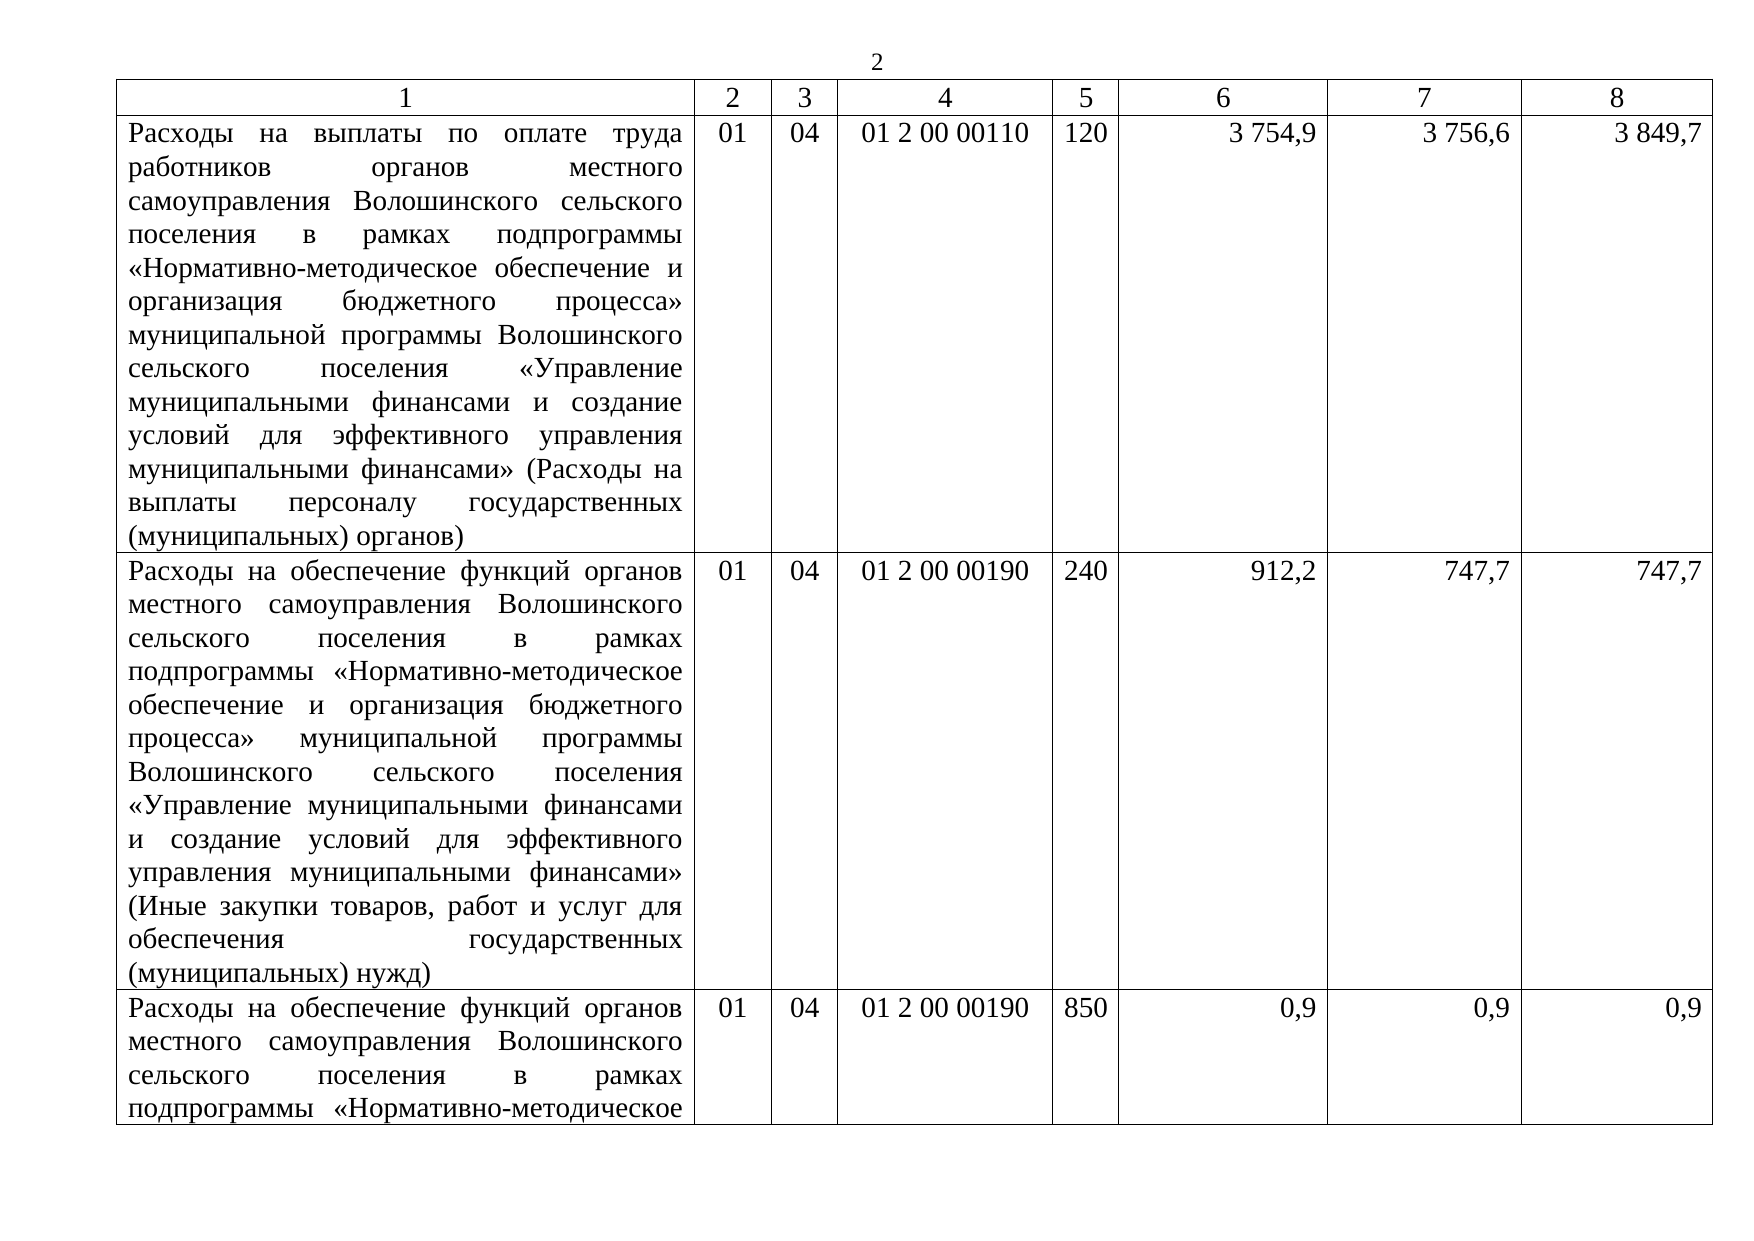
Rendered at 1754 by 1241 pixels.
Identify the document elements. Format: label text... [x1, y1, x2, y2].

table_header 5 [1053, 80, 1118, 114]
table_cell 3 754,9 [1119, 116, 1327, 552]
table_header 1 [117, 80, 694, 114]
table_cell 0,9 [1119, 990, 1327, 1124]
table_header 3 [772, 80, 837, 114]
table_header 6 [1119, 80, 1327, 114]
table_header 2 [695, 80, 771, 114]
table_cell 747,7 [1522, 553, 1712, 989]
table_header 7 [1328, 80, 1521, 114]
table_cell 3 849,7 [1522, 116, 1712, 552]
table_cell 04 [772, 116, 837, 552]
table_cell 01 [695, 116, 771, 552]
table_cell Расходы на выплаты по оплате труда работников органов местного самоуправления Волошинского сельского поселения в рамках подпрограммы «Нормативно-методическое обеспечение и организация бюджетного процесса» муниципальной программы Волошинского сельского поселения «Управление муниципальными финансами и создание условий для эффективного управления муниципальными финансами» (Расходы на выплаты персоналу государственных (муниципальных) органов) [117, 116, 694, 552]
table_cell 04 [772, 553, 837, 989]
table_cell 01 2 00 00190 [838, 990, 1052, 1124]
table_cell 01 2 00 00190 [838, 553, 1052, 989]
table_cell 0,9 [1328, 990, 1521, 1124]
table_cell 120 [1053, 116, 1118, 552]
table_cell 04 [772, 990, 837, 1124]
table_cell 240 [1053, 553, 1118, 989]
table_cell 850 [1053, 990, 1118, 1124]
table_cell 747,7 [1328, 553, 1521, 989]
table_cell 3 756,6 [1328, 116, 1521, 552]
table_cell Расходы на обеспечение функций органов местного самоуправления Волошинского сельского поселения в рамках подпрограммы «Нормативно-методическое обеспечение и организация бюджетного процесса» муниципальной программы Волошинского сельского поселения «Управление муниципальными финансами и создание условий для эффективного управления муниципальными финансами» (Иные закупки товаров, работ и услуг для обеспечения государственных (муниципальных) нужд) [117, 553, 694, 989]
table_header 8 [1522, 80, 1712, 114]
table_cell 912,2 [1119, 553, 1327, 989]
table_header 4 [838, 80, 1052, 114]
table_cell 01 [695, 990, 771, 1124]
table_cell 01 2 00 00110 [838, 116, 1052, 552]
table_cell 01 [695, 553, 771, 989]
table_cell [117, 990, 694, 1124]
table_cell 0,9 [1522, 990, 1712, 1124]
